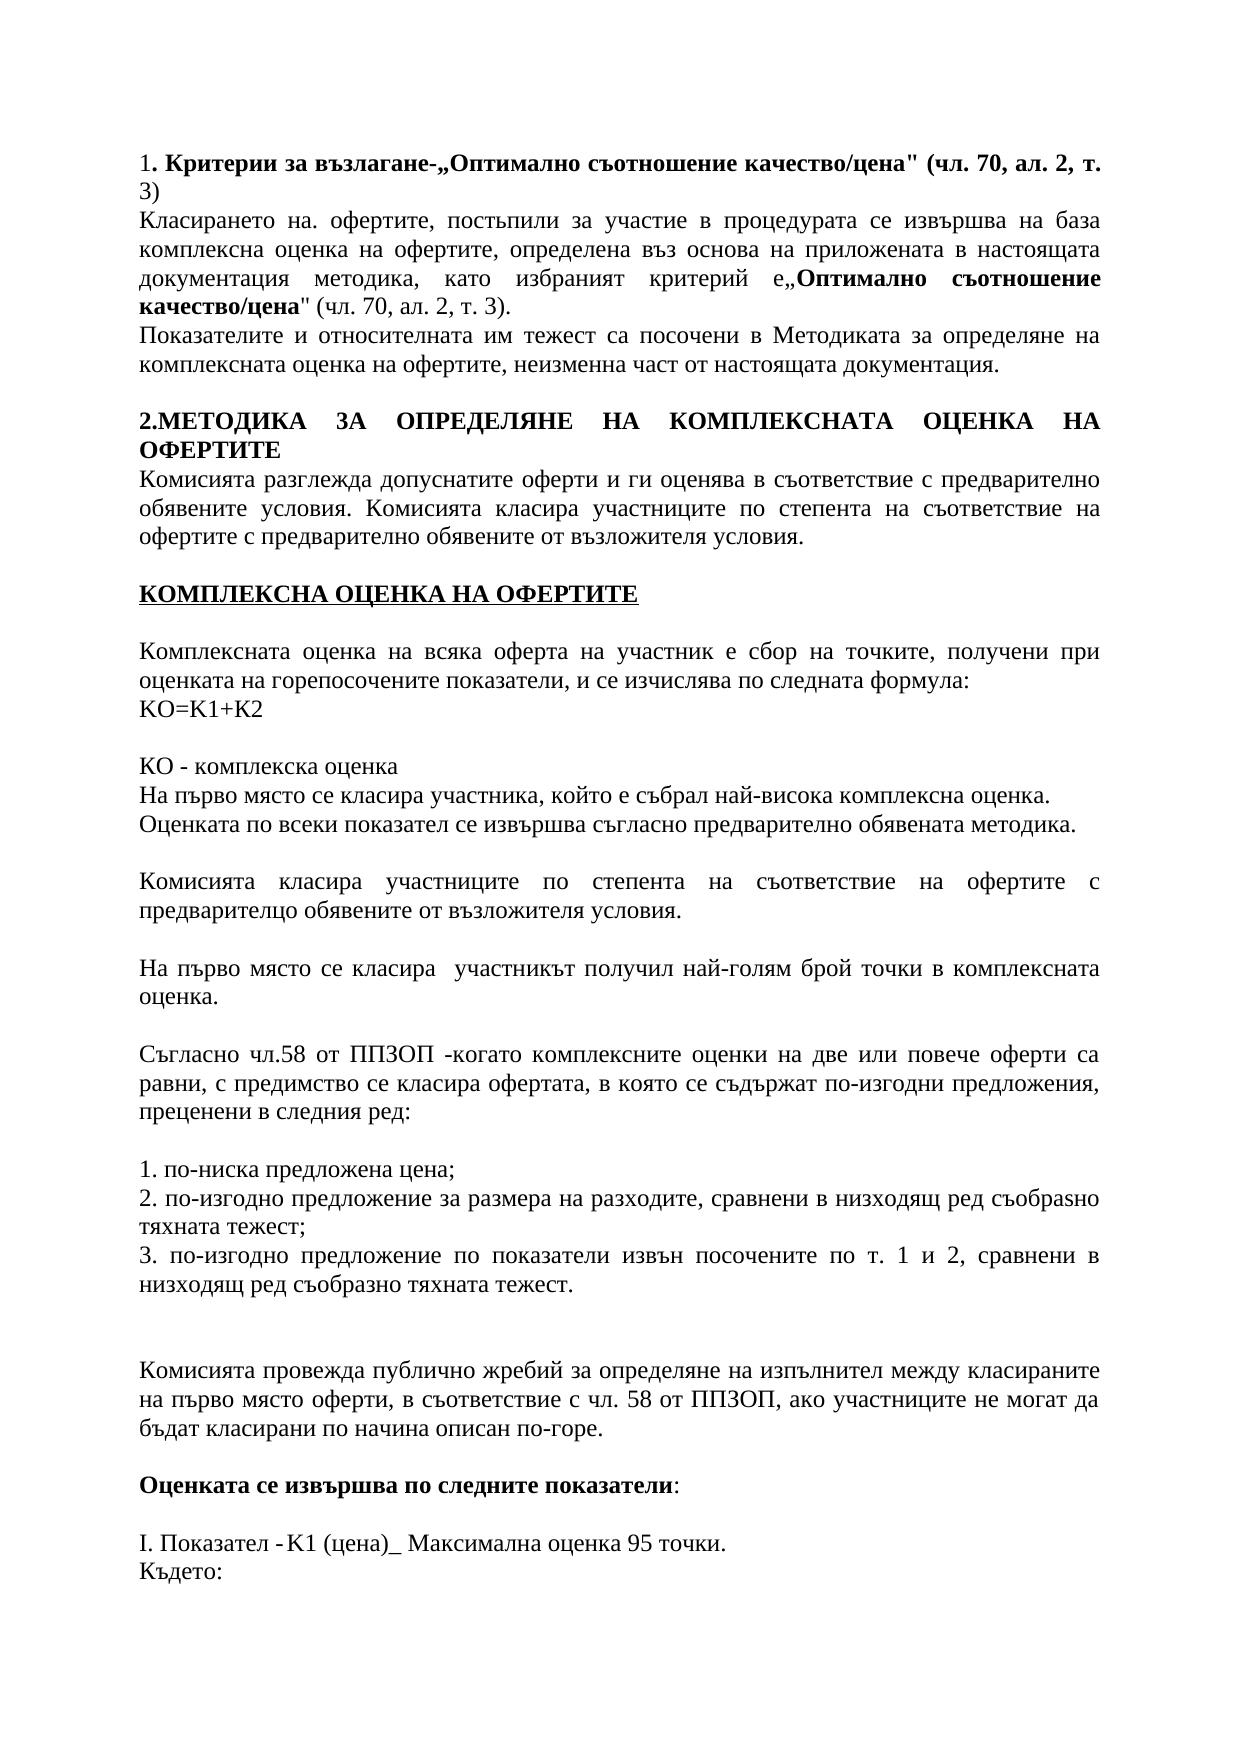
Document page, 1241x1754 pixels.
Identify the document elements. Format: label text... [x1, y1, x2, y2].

text КО - комплекска оценка [139, 751, 1101, 780]
text Показателите и относителната им тежест са посочени в Методиката за определяне на комплексната оценка на офертите, неизменна част от настоящата документация. [139, 320, 1101, 378]
text Комисията разглежда допуснатите оферти и ги оценява в съответствие с предварително обявените условия. Комисията класира участниците по степента на съответствие на офертите с предварително обявените от възложителя условия. [139, 464, 1101, 550]
text Оценката по всеки показател се извършва съгласно предварително обявената методика. [139, 809, 1101, 838]
text Съгласно чл.58 от ППЗОП -когато комплексните оценки на две или повече оферти са равни, с предимство се класира офертата, в която се съдържат по-изгодни предложения, преценени в следния ред: [139, 1039, 1101, 1125]
text КОМПЛЕКСНА ОЦЕНКА НА ОФЕРТИТЕ [139, 579, 1101, 608]
text На първо място се класира участникът получил най-голям брой точки в комплексната оценка. [139, 953, 1101, 1010]
text I. Показател - K1 (цена)_ Максимална оценка 95 точки. [139, 1528, 1101, 1556]
text Оценката се извършва по следните показатели: [139, 1470, 1101, 1499]
text 1. по-ниска предложена цена; [139, 1154, 1101, 1183]
text Където: [139, 1556, 1101, 1585]
text 3. по-изгодно предложение по показатели извън посочените по т. 1 и 2, сравнени в низходящ ред съобразно тяхната тежест. [139, 1240, 1101, 1298]
text Комисията класира участниците по степента на съответствие на офертите с предварителцо обявените от възложителя условия. [139, 866, 1101, 924]
text На първо място се класира участника, който е събрал най-висока комплексна оценка. [139, 780, 1101, 809]
text KO=K1+К2 [139, 694, 1101, 723]
text 1. Критерии за възлагане-„Оптимално съотношение качество/цена" (чл. 70, ал. 2, т. 3) [139, 148, 1101, 205]
text 2.МЕТОДИКА 3А ОПРЕДЕЛЯНЕ НА КОМПЛЕКСНАТА ОЦЕНКА НА ОФЕРТИТЕ [139, 406, 1101, 464]
text Комисията провежда публично жребий за определяне на изпълнител между класираните на първо място оферти, в съответствие с чл. 58 от ППЗОП, ако участниците не могат да бъдат класирани по начина описан по-горе. [139, 1355, 1101, 1441]
text Класирането на. офертите, постьпили за участие в процедурата се извършва на база комплексна оценка на офертите, определена въз основа на приложената в настоящата документация методика, като избраният критерий е„Оптимално съотношениe качество/цена" (чл. 70, ал. 2, т. 3). [139, 205, 1101, 320]
text 2. по-изгодно предложение за размера на разходите, сравнени в низходящ ред съобраsно тяхната тежест; [139, 1183, 1101, 1240]
text Комплексната оценка на всяка оферта на участник е сбор на точките, получени при оценката на горепосочените показатели, и се изчислява по следната формула: [139, 636, 1101, 694]
